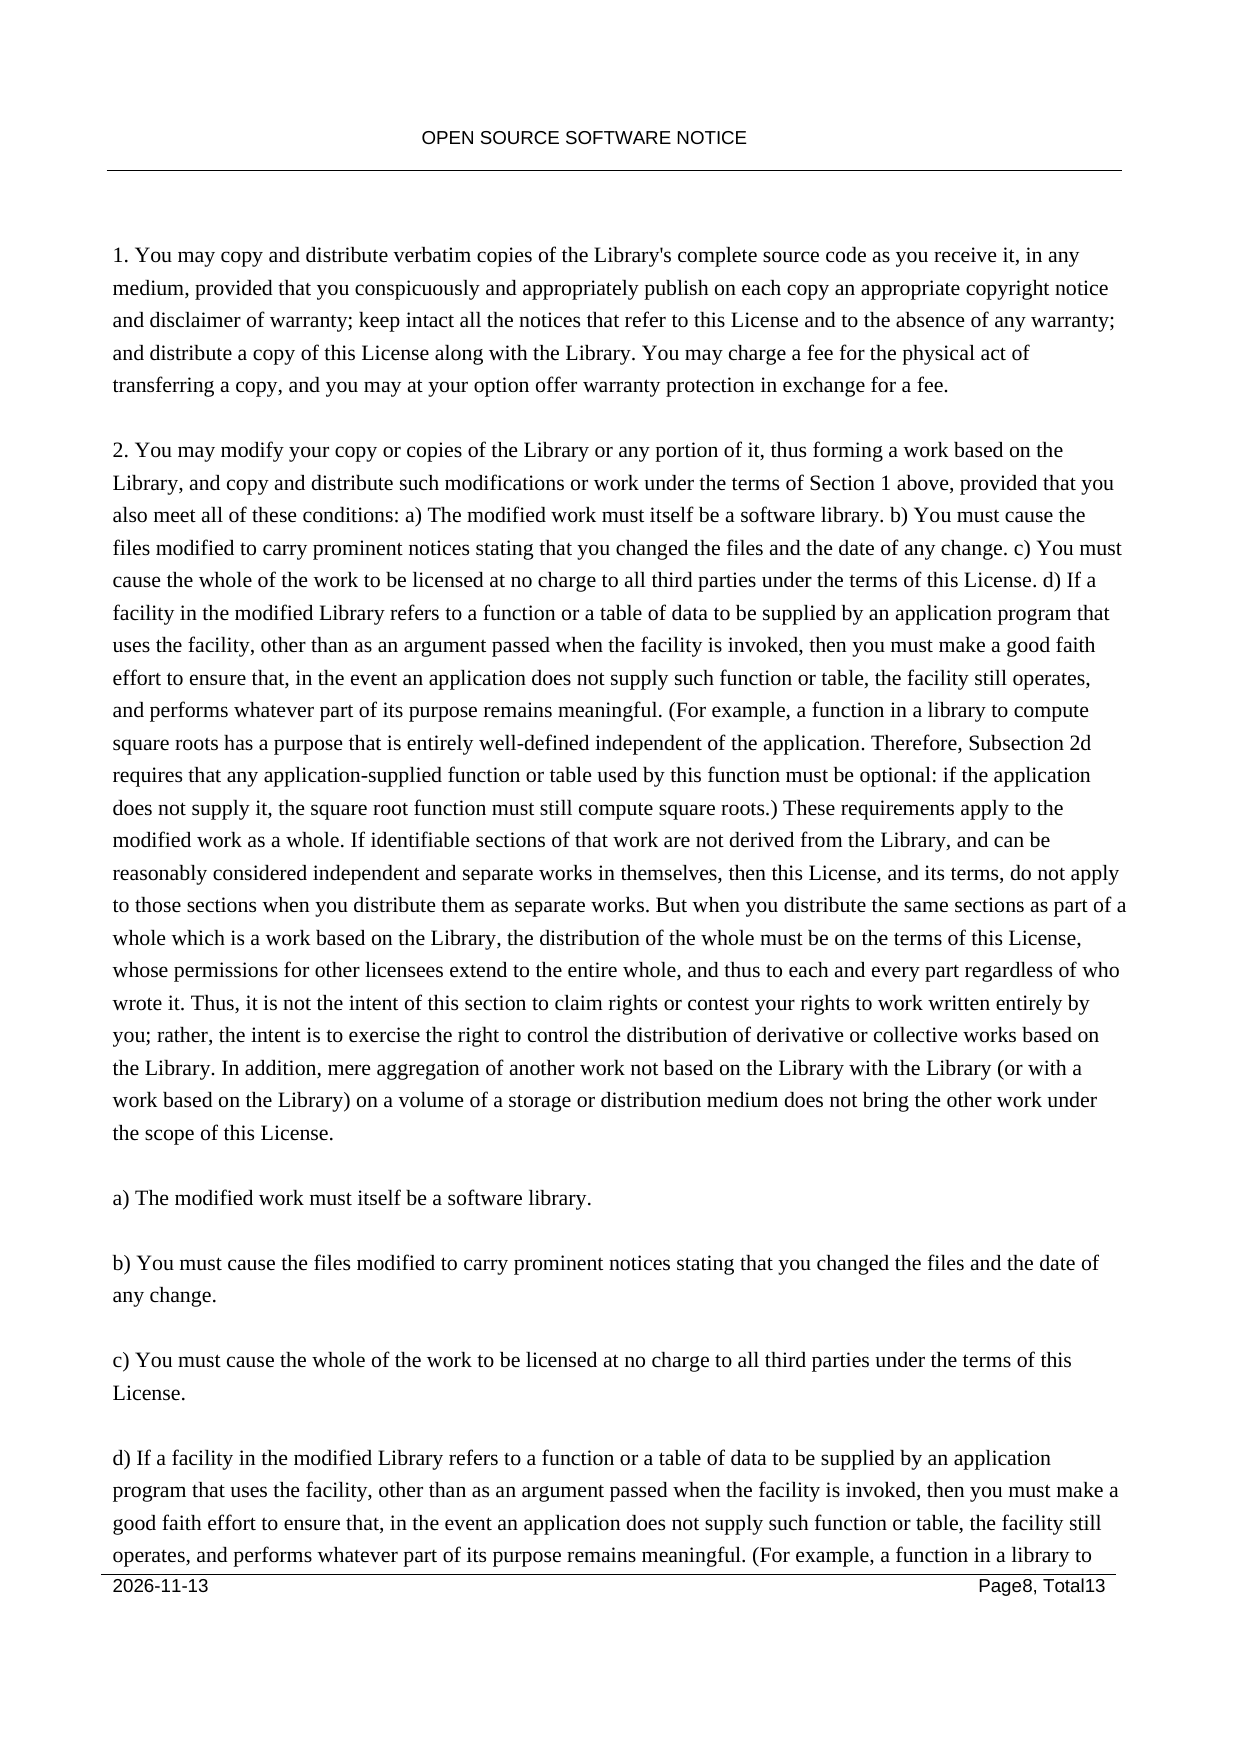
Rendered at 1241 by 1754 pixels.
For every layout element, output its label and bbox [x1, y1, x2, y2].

text [112, 206, 1128, 1571]
